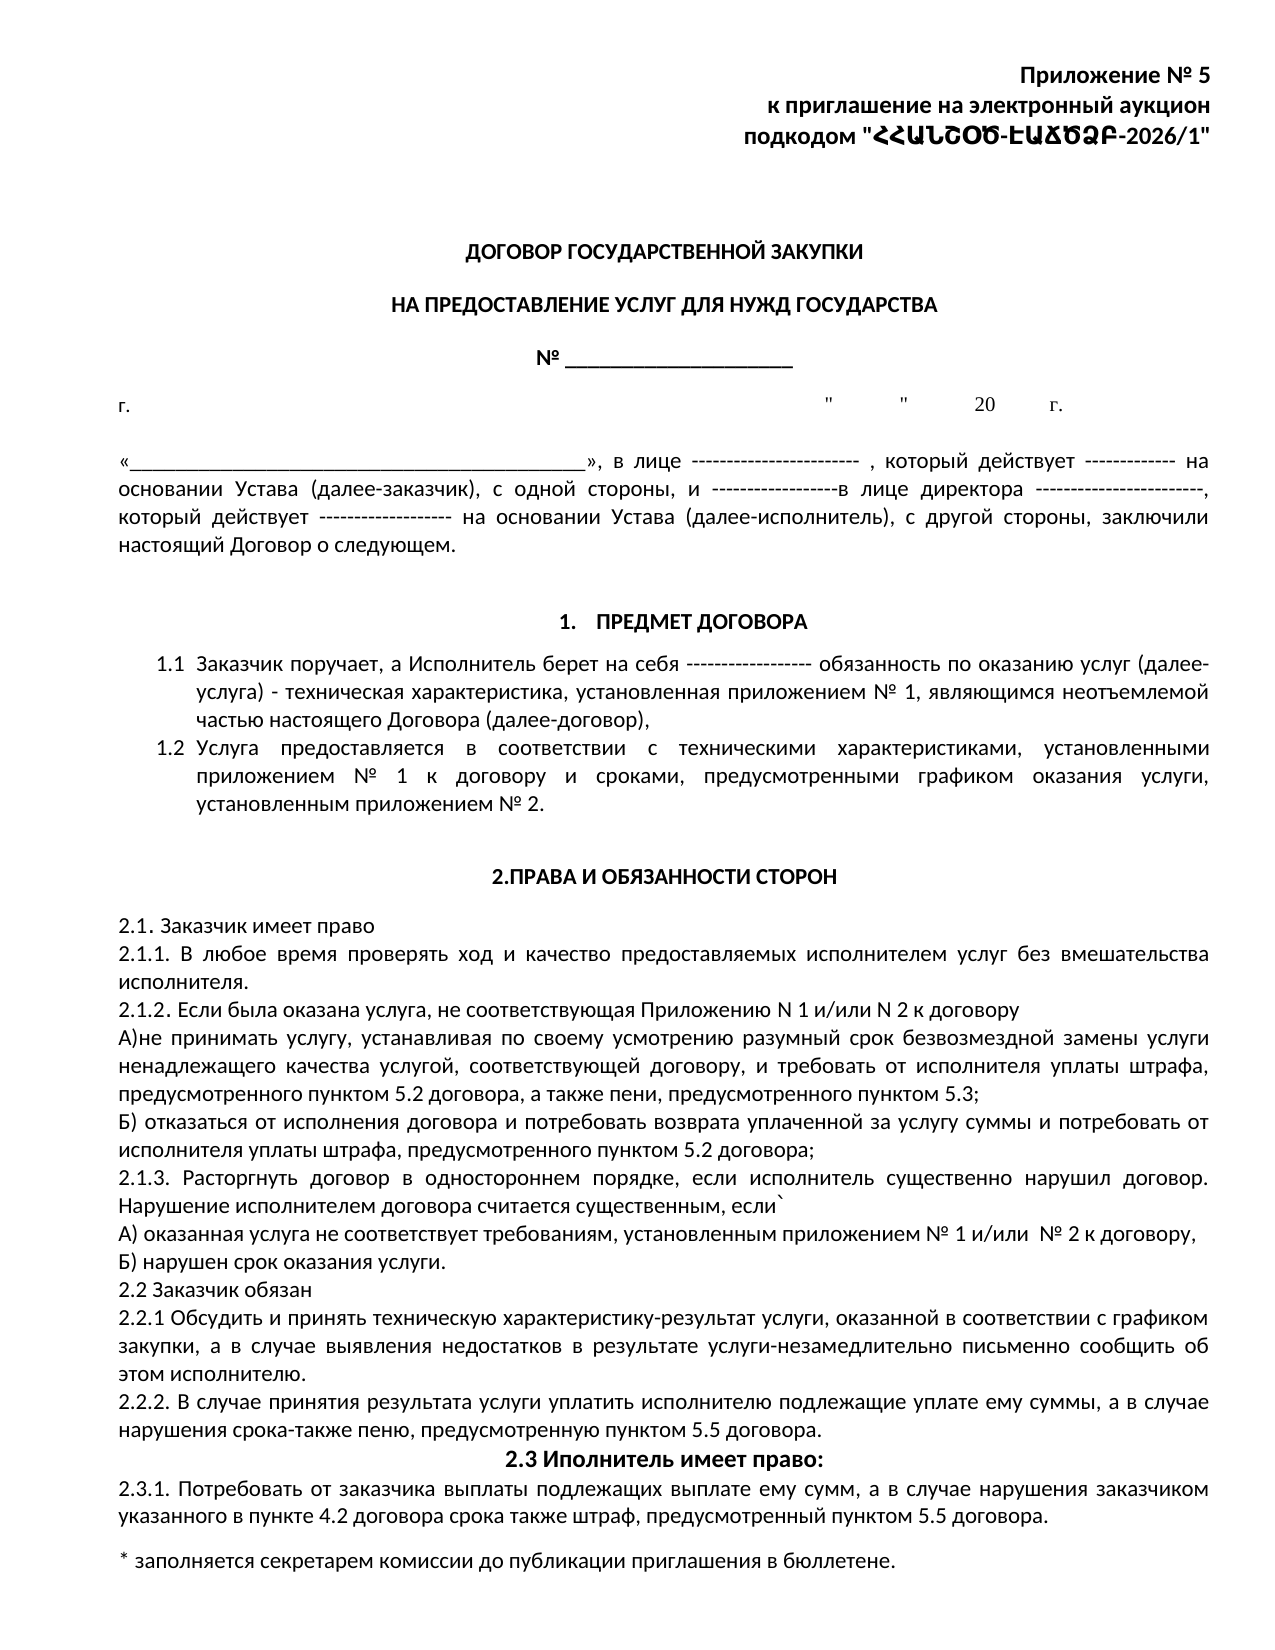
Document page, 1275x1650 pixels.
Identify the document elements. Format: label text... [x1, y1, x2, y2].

text подкодом "ՀՀԱՆՇՕԾ-ԷԱՃԾՁԲ-2026/1" [148, 120, 1211, 151]
text * заполняется секретарем комиссии до публикации приглашения в бюллетене. [118, 1546, 1211, 1574]
text 2.2 Заказчик обязан [118, 1275, 1211, 1303]
text 2.2.2. В случае принятия результата услуги уплатить исполнителю подлежащие уплате ему суммы, а в случае нарушения срока-также пеню, предусмотренную пунктом 5.5 договора. [118, 1387, 1211, 1443]
table_header г. [107, 392, 591, 446]
text 2.3.1. Потребовать от заказчика выплаты подлежащих выплате ему сумм, а в случае нарушения заказчиком указанного в пункте 4.2 договора срока также штраф, предусмотренный пунктом 5.5 договора. [118, 1474, 1211, 1530]
text «________________________________________», в лице ------------------------ , который действует ------------- на основании Устава (далее-заказчик), с одной стороны, и ------------------в лице директора ------------------------, который действует ------------------- на основании Устава (далее-исполнитель), с другой стороны, заключили настоящий Договор о следующем. [118, 446, 1211, 558]
list ПРЕДМЕТ ДОГОВОРА [156, 607, 1211, 635]
text № ____________________ [118, 343, 1211, 371]
text 2.1.1. В любое время проверять ход и качество предоставляемых исполнителем услуг без вмешательства исполнителя. [118, 939, 1211, 995]
text А) оказанная услуга не соответствует требованиям, установленным приложением № 1 и/или № 2 к договору, [118, 1219, 1211, 1247]
text к приглашение на электронный аукцион [148, 89, 1211, 120]
text 2.ПРАВА И ОБЯЗАННОСТИ СТОРОН [118, 862, 1211, 890]
text 2.1.3. Расторгнуть договор в одностороннем порядке, если исполнитель существенно нарушил договор. Нарушение исполнителем договора считается существенным, если՝ [118, 1163, 1211, 1219]
text 2.2.1 Обсудить и принять техническую характеристику-результат услуги, оказанной в соответствии с графиком закупки, а в случае выявления недостатков в результате услуги-незамедлительно письменно сообщить об этом исполнителю. [118, 1303, 1211, 1387]
text ДОГОВОР ГОСУДАРСТВЕННОЙ ЗАКУПКИ [118, 237, 1211, 265]
list Заказчик поручает, а Исполнитель берет на себя ------------------ обязанность по оказанию услуг (далее-услуга) - техническая характеристика, установленная приложением № 1, являющимся неотъемлемой частью настоящего Договора (далее-договор), [156, 649, 1211, 733]
text 2.3 Иполнитель имеет право: [118, 1443, 1211, 1474]
text 2.1.2․ Если была оказана услуга, не соответствующая Приложению N 1 и/или N 2 к договору [118, 995, 1211, 1023]
text НА ПРЕДОСТАВЛЕНИЕ УСЛУГ ДЛЯ НУЖД ГОСУДАРСТВА [118, 290, 1211, 318]
text 2.1․ Заказчик имеет право [118, 911, 1211, 939]
table_header " " 20 г. [591, 392, 1074, 446]
list Услуга предоставляется в соответствии с техническими характеристиками, установленными приложением № 1 к договору и сроками, предусмотренными графиком оказания услуги, установленным приложением № 2. [156, 733, 1211, 817]
text А)не принимать услугу, устанавливая по своему усмотрению разумный срок безвозмездной замены услуги ненадлежащего качества услугой, соответствующей договору, и требовать от исполнителя уплаты штрафа, предусмотренного пунктом 5.2 договора, а также пени, предусмотренного пунктом 5.3; [118, 1023, 1211, 1107]
text Б) нарушен срок оказания услуги. [118, 1247, 1211, 1275]
text Приложение № 5 [118, 59, 1211, 89]
text Б) отказаться от исполнения договора и потребовать возврата уплаченной за услугу суммы и потребовать от исполнителя уплаты штрафа, предусмотренного пунктом 5.2 договора; [118, 1107, 1211, 1163]
